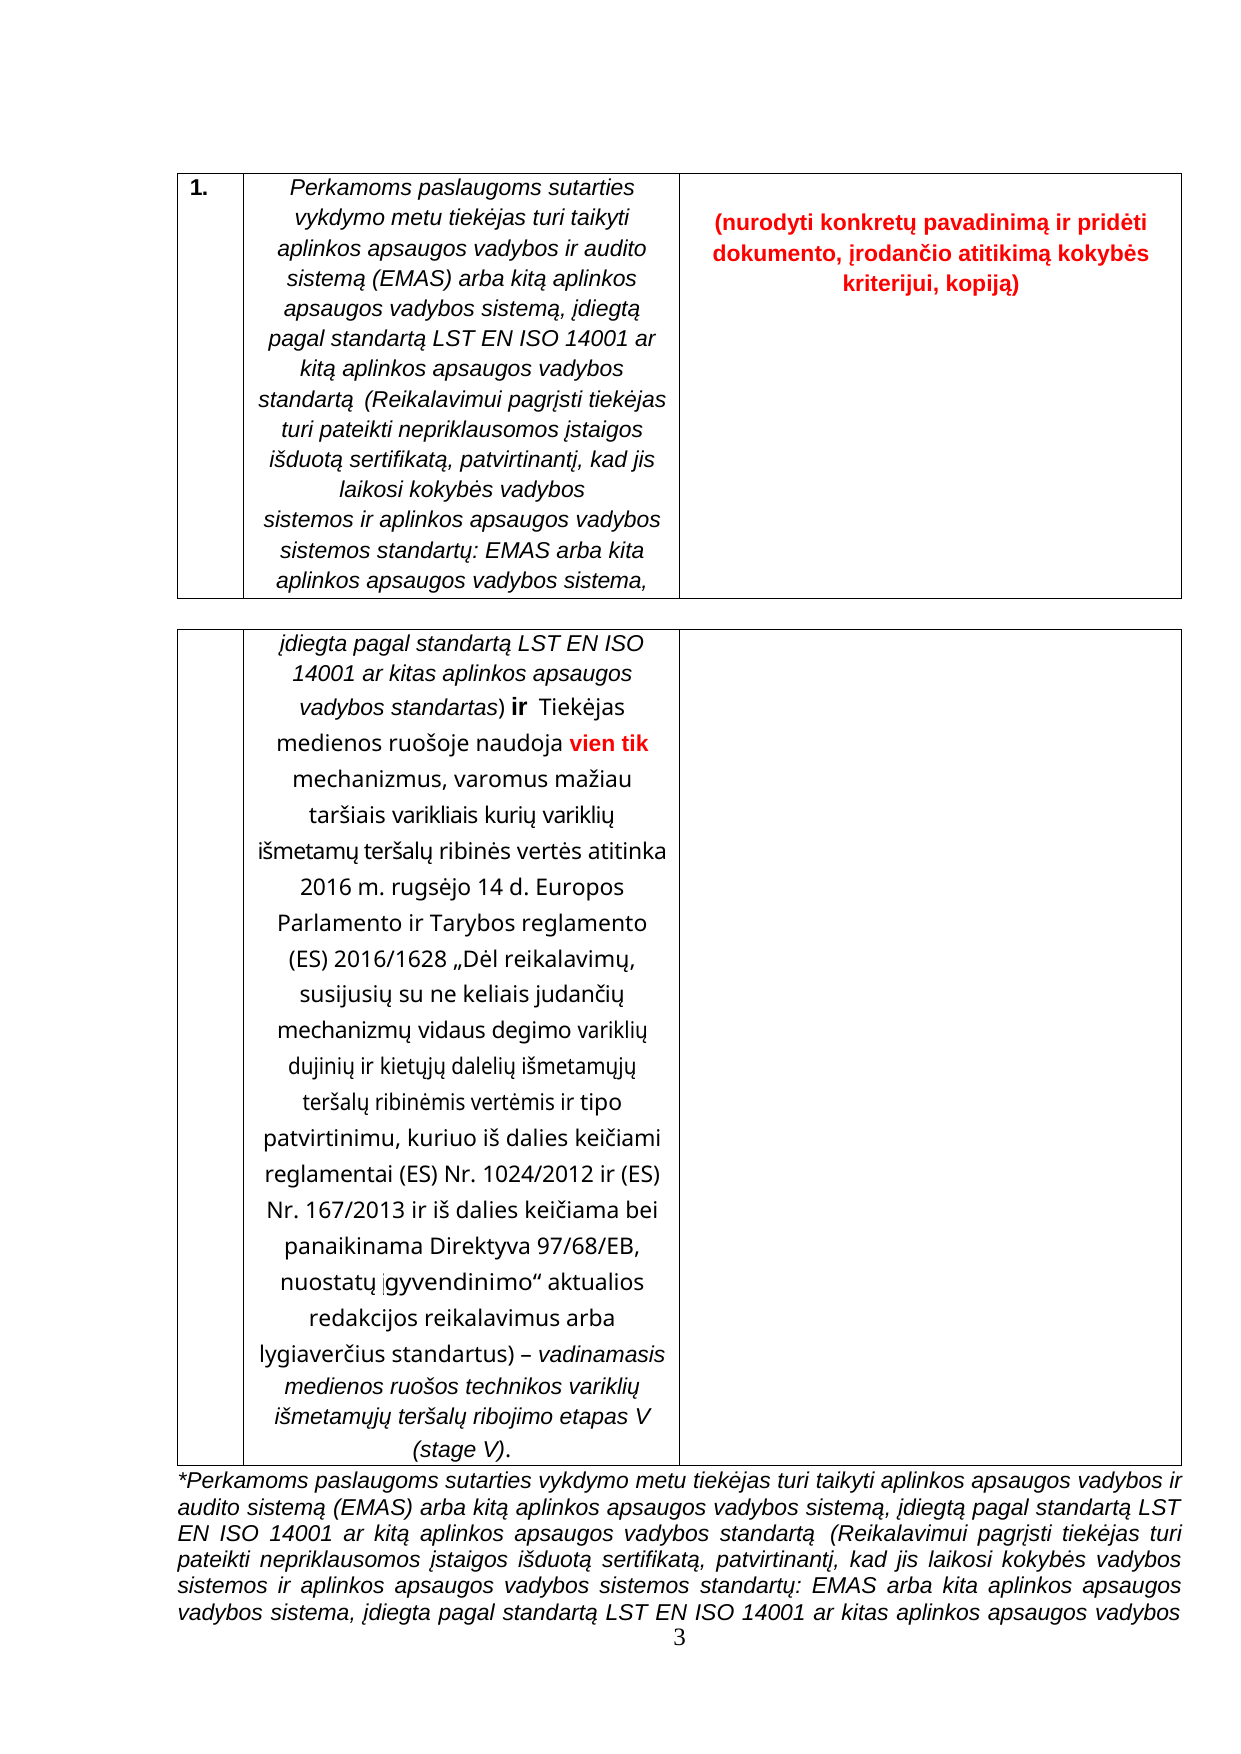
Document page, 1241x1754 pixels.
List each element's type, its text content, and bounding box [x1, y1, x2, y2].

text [177, 1467, 1182, 1625]
table_cell Perkamoms paslaugoms sutarties vykdymo metu tiekėjas turi taikyti aplinkos apsaugos vadybos ir audito sistemą (EMAS) arba kitą aplinkos apsaugos vadybos sistemą, įdiegtą pagal standartą LST EN ISO 14001 ar kitą aplinkos apsaugos vadybos standartą (Reikalavimui pagrįsti tiekėjas turi pateikti nepriklausomos įstaigos išduotą sertifikatą, patvirtinantį, kad jis laikosi kokybės vadybos sistemos ir aplinkos apsaugos vadybos sistemos standartų: EMAS arba kita aplinkos apsaugos vadybos sistema, [244, 174, 679, 597]
table_header [680, 630, 1181, 1465]
table_header įdiegta pagal standartą LST EN ISO 14001 ar kitas aplinkos apsaugos vadybos standartas) ir Tiekėjas medienos ruošoje naudoja vien tik mechanizmus, varomus mažiau taršiais varikliais kurių variklių išmetamų teršalų ribinės vertės atitinka 2016 m. rugsėjo 14 d. Europos Parlamento ir Tarybos reglamento (ES) 2016/1628 „Dėl reikalavimų, susijusių su ne keliais judančių mechanizmų vidaus degimo variklių dujinių ir kietųjų dalelių išmetamųjų teršalų ribinėmis vertėmis ir tipo patvirtinimu, kuriuo iš dalies keičiami reglamentai (ES) Nr. 1024/2012 ir (ES) Nr. 167/2013 ir iš dalies keičiama bei panaikinama Direktyva 97/68/EB, nuostatų įgyvendinimo“ aktualios redakcijos reikalavimus arba lygiaverčius standartus) – vadinamasis medienos ruošos technikos variklių išmetamųjų teršalų ribojimo etapas V (stage V). [244, 630, 679, 1465]
table_cell 1. [178, 174, 243, 597]
table_header [178, 630, 243, 1465]
table_cell (nurodyti konkretų pavadinimą ir pridėti dokumento, įrodančio atitikimą kokybės kriterijui, kopiją) [680, 174, 1181, 597]
